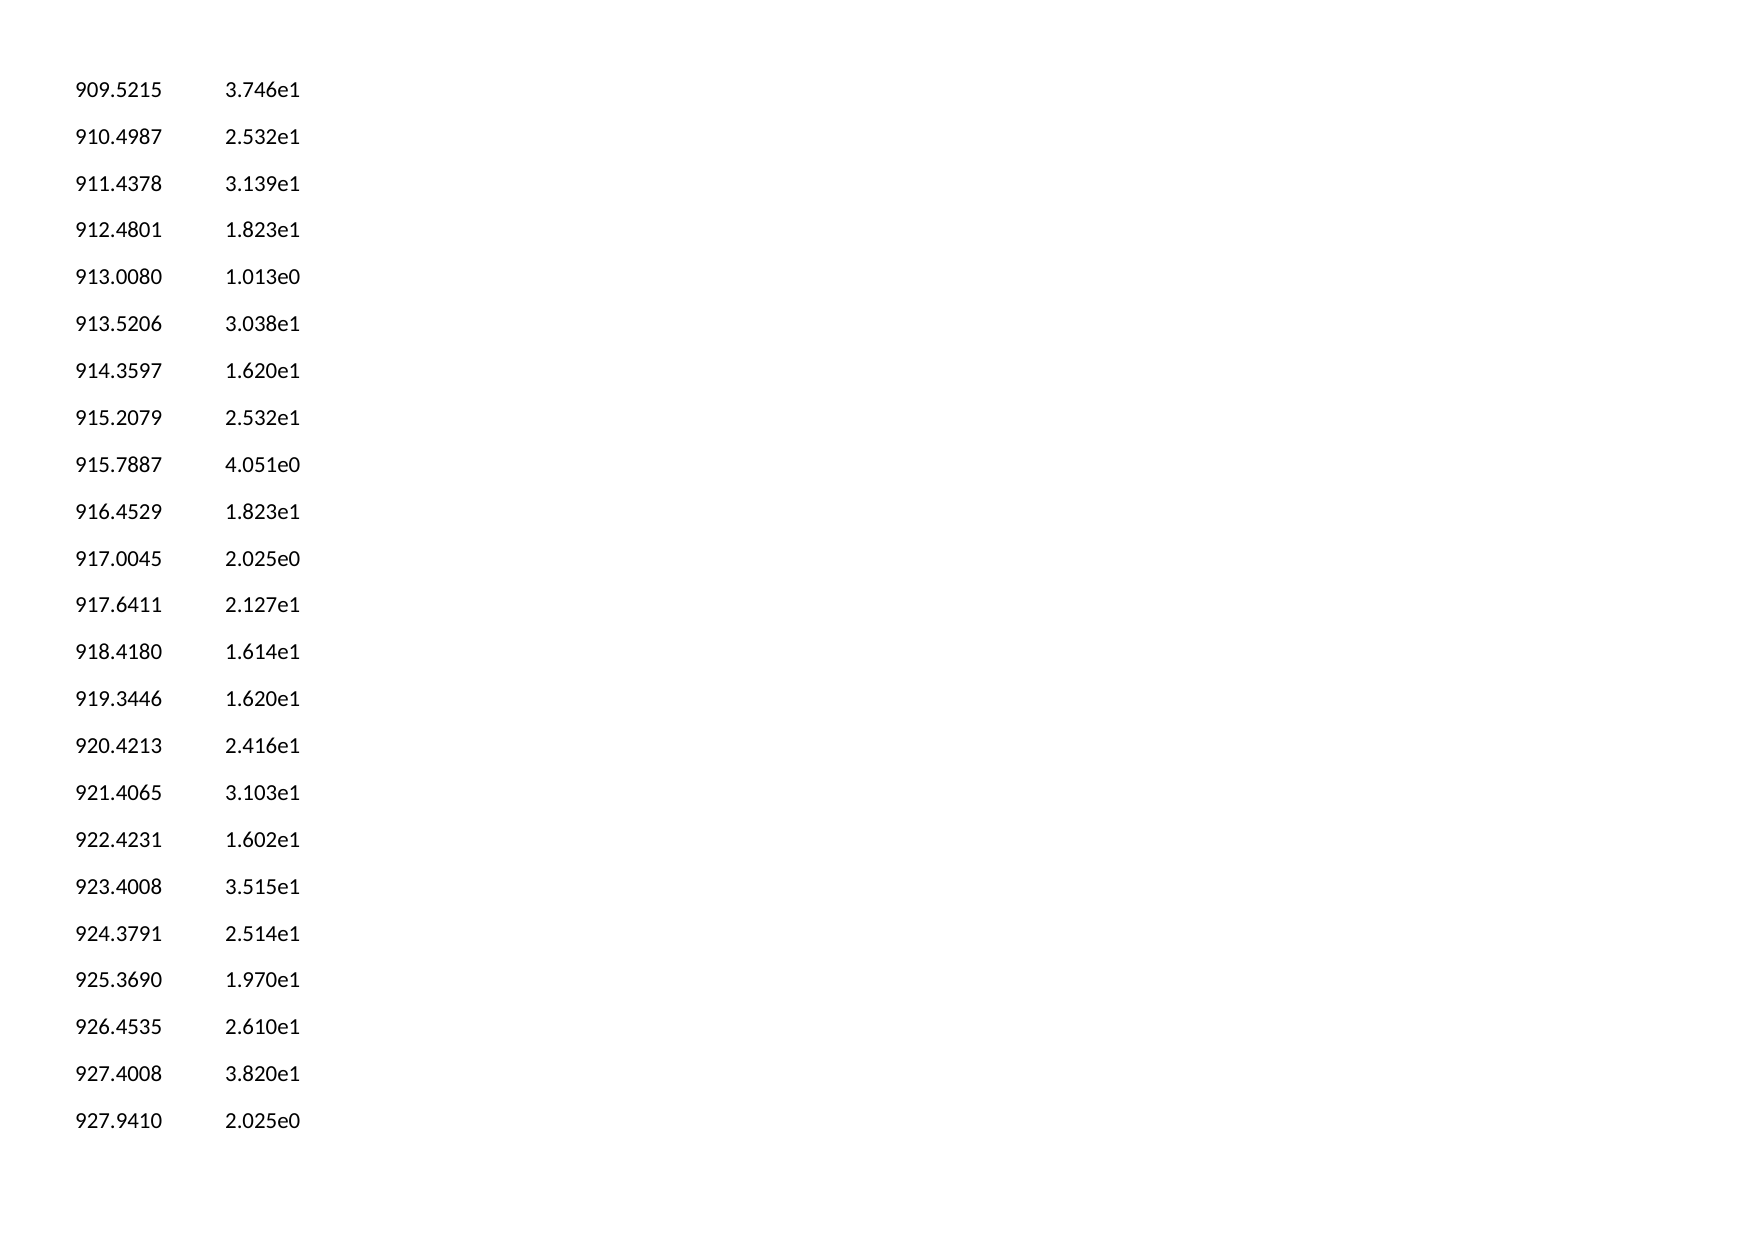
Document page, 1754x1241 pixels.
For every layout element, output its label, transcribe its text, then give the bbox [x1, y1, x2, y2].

text 917.6411 2.127e1 [75, 591, 1679, 619]
text 916.4529 1.823e1 [75, 497, 1679, 525]
text 925.3690 1.970e1 [75, 966, 1679, 994]
text 910.4987 2.532e1 [75, 122, 1679, 150]
text 913.5206 3.038e1 [75, 309, 1679, 337]
text 924.3791 2.514e1 [75, 919, 1679, 947]
text 917.0045 2.025e0 [75, 544, 1679, 572]
text 919.3446 1.620e1 [75, 684, 1679, 712]
text 923.4008 3.515e1 [75, 872, 1679, 900]
text 909.5215 3.746e1 [75, 75, 1679, 103]
text 913.0080 1.013e0 [75, 262, 1679, 291]
text 922.4231 1.602e1 [75, 825, 1679, 853]
text 926.4535 2.610e1 [75, 1012, 1679, 1041]
text 914.3597 1.620e1 [75, 356, 1679, 384]
text 921.4065 3.103e1 [75, 778, 1679, 806]
text 927.4008 3.820e1 [75, 1059, 1679, 1087]
text 911.4378 3.139e1 [75, 169, 1679, 197]
text 927.9410 2.025e0 [75, 1106, 1679, 1134]
text 920.4213 2.416e1 [75, 731, 1679, 759]
text 912.4801 1.823e1 [75, 216, 1679, 244]
text 915.2079 2.532e1 [75, 403, 1679, 431]
text 915.7887 4.051e0 [75, 450, 1679, 478]
text 918.4180 1.614e1 [75, 637, 1679, 666]
